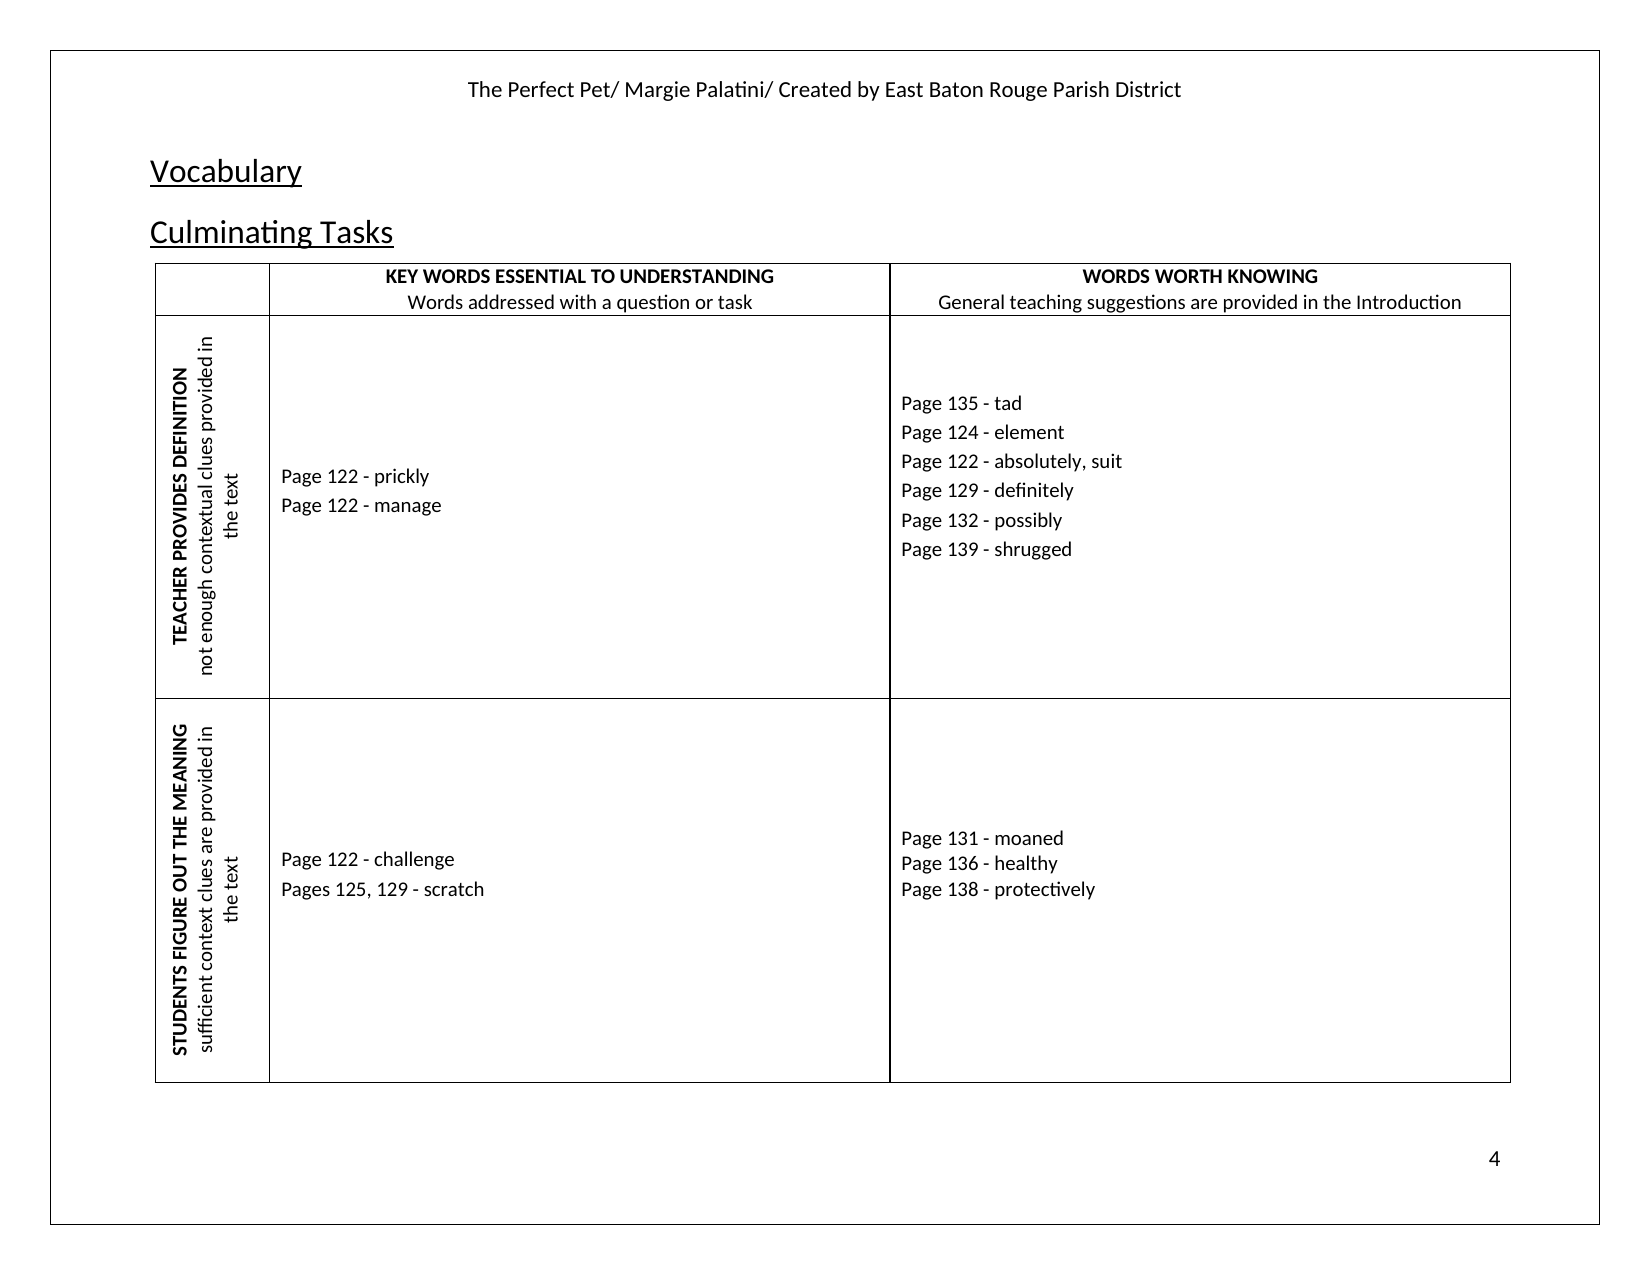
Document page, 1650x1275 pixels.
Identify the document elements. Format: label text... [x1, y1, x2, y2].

table_cell Page 135 - tad Page 124 - element Page 122 - absolutely, suit Page 129 - definitely Page 132 - possibly Page 139 - shrugged [891, 316, 1510, 698]
table_cell Page 122 - challenge Pages 125, 129 - scratch [270, 699, 889, 1082]
table_header KEY WORDS ESSENTIAL TO UNDERSTANDING Words addressed with a question or task [270, 264, 889, 314]
text Culminating Tasks [150, 211, 1500, 252]
table_cell STUDENTS FIGURE OUT THE MEANING sufficient context clues are provided in the text [156, 699, 269, 1082]
table_cell TEACHER PROVIDES DEFINITION not enough contextual clues provided in the text [156, 316, 269, 698]
table_header [156, 264, 269, 314]
text Vocabulary [150, 150, 1500, 191]
table_header WORDS WORTH KNOWING General teaching suggestions are provided in the Introduction [891, 264, 1510, 314]
table_cell Page 122 - prickly Page 122 - manage [270, 316, 889, 698]
table_cell Page 131 - moaned Page 136 - healthy Page 138 - protectively [891, 699, 1510, 1082]
